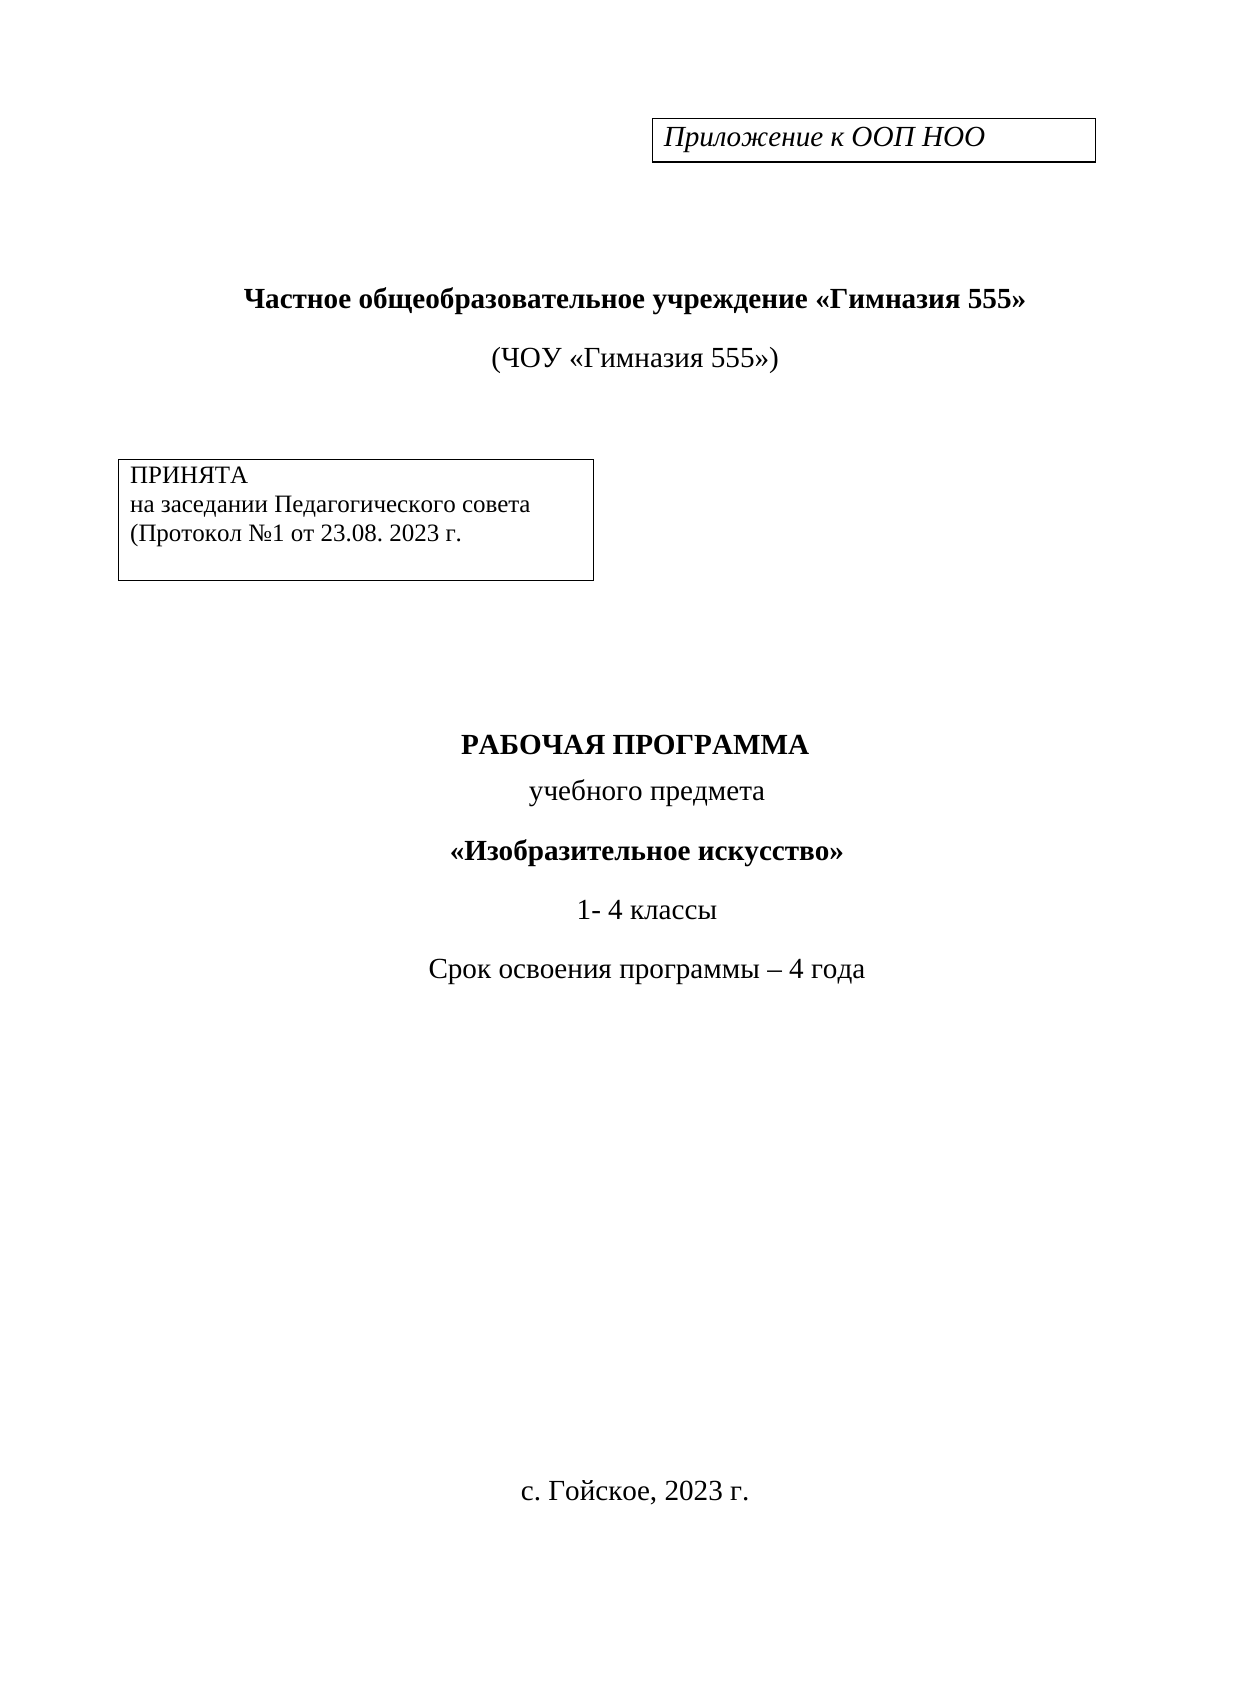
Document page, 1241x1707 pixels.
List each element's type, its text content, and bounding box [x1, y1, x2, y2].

text Срок освоения программы – 4 года [118, 952, 1152, 985]
table_header Приложение к ООП НОО [653, 119, 1095, 161]
text 1- 4 классы [118, 892, 1152, 926]
text Частное общеобразовательное учреждение «Гимназия 555» [118, 281, 1152, 315]
text с. Гойское, 2023 г. [118, 1473, 1152, 1507]
text РАБОЧАЯ ПРОГРАММА [118, 727, 1152, 761]
text «Изобразительное искусство» [118, 833, 1152, 866]
text учебного предмета [118, 773, 1152, 807]
table_header ПРИНЯТА на заседании Педагогического совета (Протокол №1 от 23.08. 2023 г. [119, 460, 593, 580]
text (ЧОУ «Гимназия 555») [118, 341, 1152, 374]
